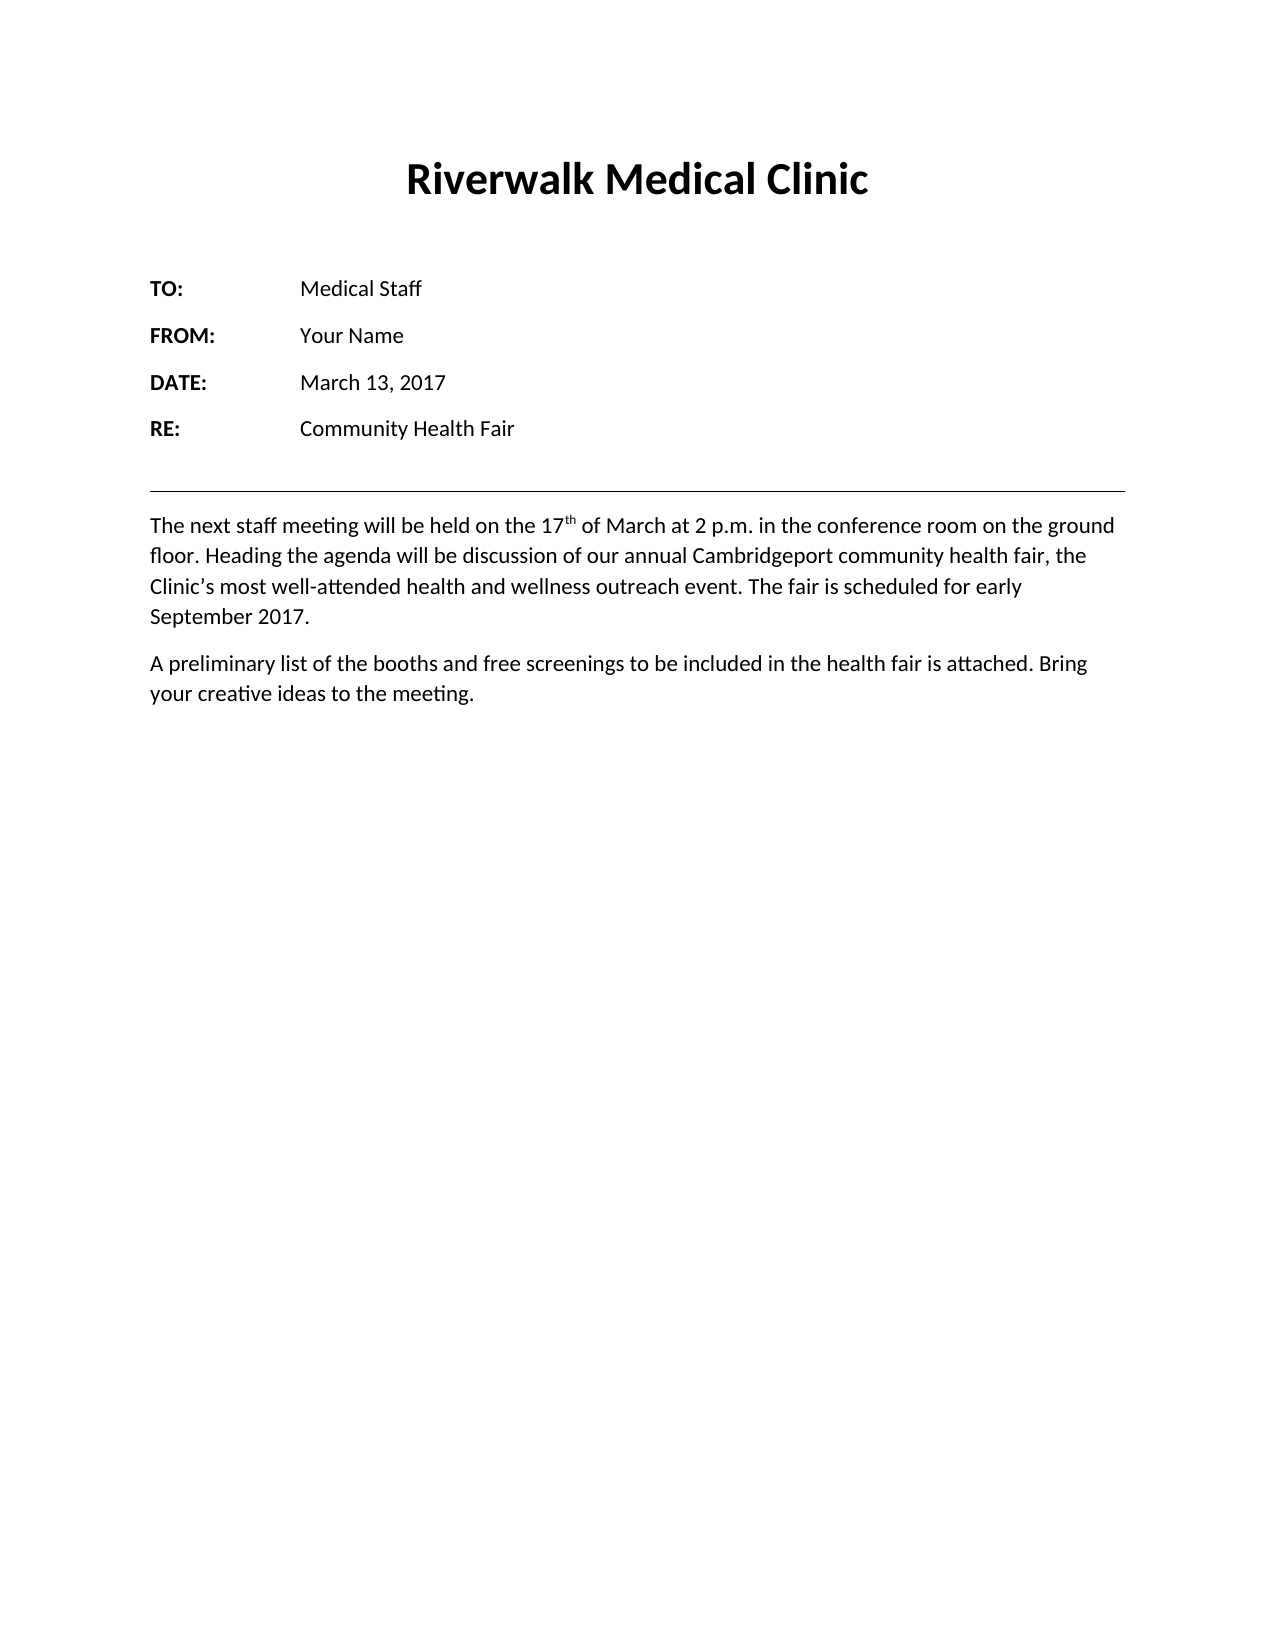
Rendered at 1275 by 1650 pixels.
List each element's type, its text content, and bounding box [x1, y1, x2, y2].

text TO: Medical Staff [150, 274, 1125, 302]
text DATE: March 13, 2017 [150, 368, 1125, 396]
text RE: Community Health Fair [150, 414, 1125, 442]
text The next staff meeting will be held on the 17th of March at 2 p.m. in the conference room on the ground floor. Heading the agenda will be discussion of our annual Cambridgeport community health fair, the Clinic’s most well-attended health and wellness outreach event. The fair is scheduled for early September 2017. [150, 511, 1125, 630]
text A preliminary list of the booths and free screenings to be included in the health fair is attached. Bring your creative ideas to the meeting. [150, 649, 1125, 707]
text FROM: Your Name [150, 321, 1125, 349]
text Riverwalk Medical Clinic [150, 150, 1125, 206]
